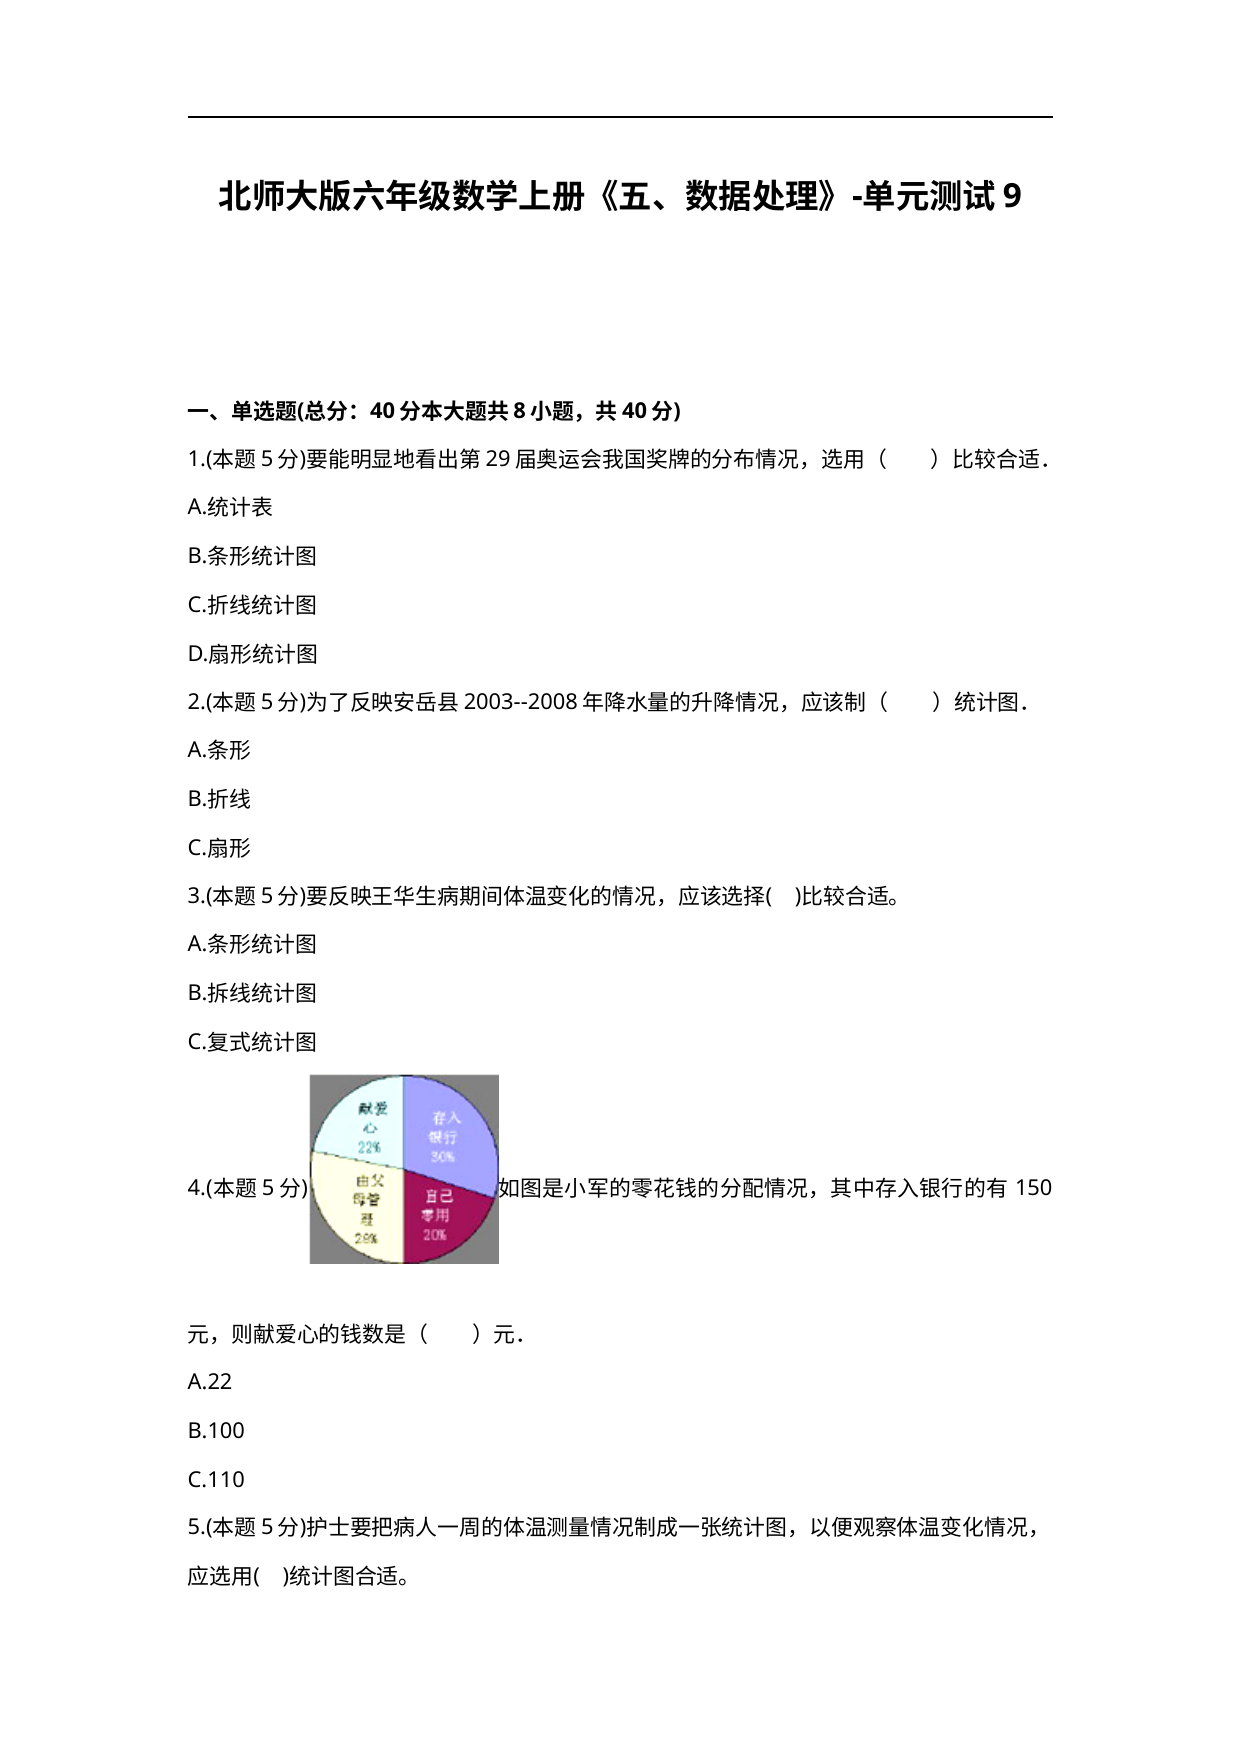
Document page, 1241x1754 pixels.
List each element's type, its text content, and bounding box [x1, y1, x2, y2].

text 北师大版六年级数学上册《五、数据处理》-单元测试9 [187, 162, 1053, 227]
text A.条形统计图 B.拆线统计图 C.复式统计图 [187, 927, 1053, 1057]
text 一、单选题(总分：40分本大题共8小题，共40分) [187, 393, 1053, 426]
text A.统计表 B.条形统计图 C.折线统计图 D.扇形统计图 [187, 490, 1053, 669]
text 5.(本题5分)护士要把病人一周的体温测量情况制成一张统计图，以便观察体温变化情况，应选用( )统计图合适。 [187, 1510, 1053, 1591]
text 1.(本题5分)要能明显地看出第29届奥运会我国奖牌的分布情况，选用（ ）比较合适． [187, 442, 1053, 474]
text A.条形 B.折线 C.扇形 [187, 733, 1053, 863]
text A.22 B.100 C.110 [187, 1365, 1053, 1495]
picture [307, 1072, 499, 1264]
text 4.(本题5分)如图是小军的零花钱的分配情况，其中存入银行的有150元，则献爱心的钱数是（ ）元． [187, 1073, 1053, 1349]
text 3.(本题5分)要反映王华生病期间体温变化的情况，应该选择( )比较合适。 [187, 879, 1053, 911]
text 2.(本题5分)为了反映安岳县2003--2008年降水量的升降情况，应该制（ ）统计图． [187, 684, 1053, 717]
